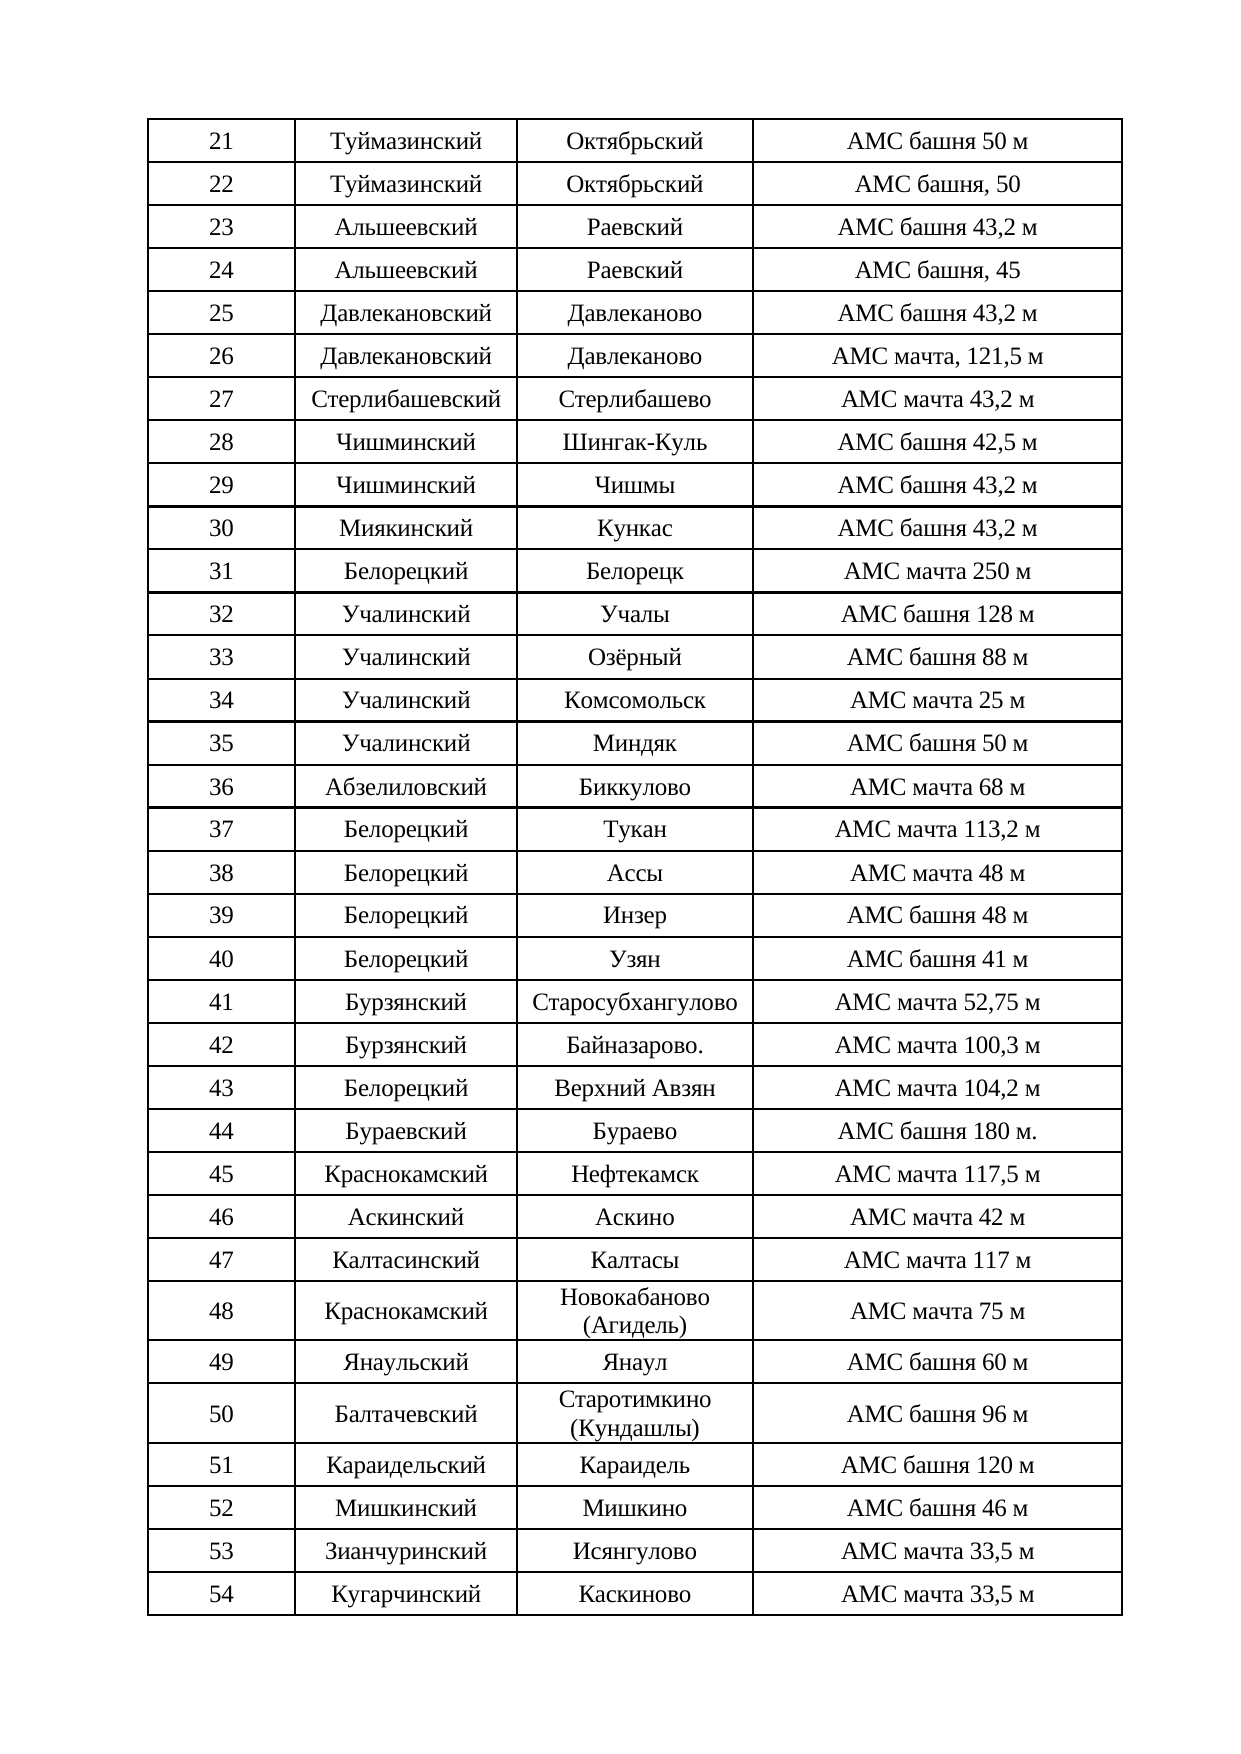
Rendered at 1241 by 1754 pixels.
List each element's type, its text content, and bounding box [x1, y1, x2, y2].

table_cell Старосубхангулово [518, 981, 752, 1022]
table_cell 39 [149, 895, 294, 936]
table_cell 49 [149, 1341, 294, 1382]
table_cell АМС башня 50 м [754, 723, 1121, 763]
table_cell АМС башня, 45 [754, 249, 1121, 290]
table_cell АМС мачта 117,5 м [754, 1153, 1121, 1194]
table_cell 47 [149, 1239, 294, 1280]
table_cell Новокабаново (Агидель) [518, 1282, 752, 1339]
table_cell Учалинский [296, 594, 516, 634]
table_cell Балтачевский [296, 1384, 516, 1442]
table_cell Аскинский [296, 1196, 516, 1237]
table_cell АМС мачта 25 м [754, 680, 1121, 720]
table_cell Миндяк [518, 723, 752, 763]
table_cell 54 [149, 1573, 294, 1614]
table_cell Давлеканово [518, 335, 752, 376]
table_cell 24 [149, 249, 294, 290]
table_cell 31 [149, 550, 294, 591]
table_cell 50 [149, 1384, 294, 1442]
table_cell Белорецкий [296, 938, 516, 978]
table_cell АМС мачта 113,2 м [754, 809, 1121, 849]
table_cell АМС мачта, 121,5 м [754, 335, 1121, 376]
table_cell АМС мачта 52,75 м [754, 981, 1121, 1022]
table_cell Бурзянский [296, 981, 516, 1022]
table_cell АМС башня 42,5 м [754, 421, 1121, 462]
table_cell 45 [149, 1153, 294, 1194]
table_cell Тукан [518, 809, 752, 849]
table_cell Каскиново [518, 1573, 752, 1614]
table_cell Кугарчинский [296, 1573, 516, 1614]
table_cell Чишминский [296, 421, 516, 462]
table_cell Ассы [518, 852, 752, 892]
table_cell Альшеевский [296, 249, 516, 290]
table_cell Калтасы [518, 1239, 752, 1280]
table_cell Караидельский [296, 1444, 516, 1485]
table_cell 48 [149, 1282, 294, 1339]
table_cell 38 [149, 852, 294, 892]
table_cell Мишкино [518, 1487, 752, 1528]
table_cell 42 [149, 1024, 294, 1064]
table_cell АМС башня 50 м [754, 120, 1121, 161]
table_cell Кункас [518, 508, 752, 548]
table_cell Озёрный [518, 636, 752, 677]
table_cell 30 [149, 508, 294, 548]
table_cell Калтасинский [296, 1239, 516, 1280]
table_cell Караидель [518, 1444, 752, 1485]
table_cell АМС башня 128 м [754, 594, 1121, 634]
table_cell Комсомольск [518, 680, 752, 720]
table_cell Краснокамский [296, 1282, 516, 1339]
table_cell Давлеканово [518, 292, 752, 333]
table_cell АМС башня 43,2 м [754, 464, 1121, 505]
table_cell Зианчуринский [296, 1530, 516, 1571]
table_cell 37 [149, 809, 294, 849]
table_cell Миякинский [296, 508, 516, 548]
table_cell 53 [149, 1530, 294, 1571]
table_cell 41 [149, 981, 294, 1022]
table_cell 26 [149, 335, 294, 376]
table_cell АМС башня 120 м [754, 1444, 1121, 1485]
table_cell Шингак-Куль [518, 421, 752, 462]
table_cell Раевский [518, 206, 752, 247]
table_cell 52 [149, 1487, 294, 1528]
table_cell АМС мачта 75 м [754, 1282, 1121, 1339]
table_cell Белорецкий [296, 809, 516, 849]
table_cell 35 [149, 723, 294, 763]
table_cell Узян [518, 938, 752, 978]
table_cell АМС башня 48 м [754, 895, 1121, 936]
table_cell 33 [149, 636, 294, 677]
table_cell 46 [149, 1196, 294, 1237]
table_cell 43 [149, 1067, 294, 1108]
table_cell Краснокамский [296, 1153, 516, 1194]
table_cell Чишмы [518, 464, 752, 505]
table_cell АМС башня 43,2 м [754, 206, 1121, 247]
table_cell Бурзянский [296, 1024, 516, 1064]
table_cell Стерлибашево [518, 378, 752, 419]
table_cell 51 [149, 1444, 294, 1485]
table_cell 22 [149, 163, 294, 204]
table_cell АМС мачта 33,5 м [754, 1573, 1121, 1614]
table_cell 34 [149, 680, 294, 720]
table_cell Учалы [518, 594, 752, 634]
table_cell 32 [149, 594, 294, 634]
table_cell Учалинский [296, 636, 516, 677]
table_cell АМС башня 60 м [754, 1341, 1121, 1382]
table_cell АМС башня 88 м [754, 636, 1121, 677]
table_cell Учалинский [296, 723, 516, 763]
table_cell Нефтекамск [518, 1153, 752, 1194]
table_cell АМС мачта 43,2 м [754, 378, 1121, 419]
table_cell АМС башня 46 м [754, 1487, 1121, 1528]
table_cell АМС мачта 100,3 м [754, 1024, 1121, 1064]
table_cell АМС мачта 42 м [754, 1196, 1121, 1237]
table_cell АМС мачта 104,2 м [754, 1067, 1121, 1108]
table_cell Аскино [518, 1196, 752, 1237]
table_cell Исянгулово [518, 1530, 752, 1571]
table_cell Абзелиловский [296, 766, 516, 806]
table_cell Мишкинский [296, 1487, 516, 1528]
table_cell Октябрьский [518, 163, 752, 204]
table_cell Октябрьский [518, 120, 752, 161]
table_cell АМС башня, 50 [754, 163, 1121, 204]
table_cell АМС башня 96 м [754, 1384, 1121, 1442]
table_cell АМС башня 43,2 м [754, 508, 1121, 548]
table_cell 28 [149, 421, 294, 462]
table_cell Инзер [518, 895, 752, 936]
table_cell АМС мачта 33,5 м [754, 1530, 1121, 1571]
table_cell 29 [149, 464, 294, 505]
table_cell Туймазинский [296, 163, 516, 204]
table_cell 44 [149, 1110, 294, 1151]
table_cell АМС башня 41 м [754, 938, 1121, 978]
table_cell АМС башня 180 м. [754, 1110, 1121, 1151]
table_cell 36 [149, 766, 294, 806]
table_cell 23 [149, 206, 294, 247]
table_cell Верхний Авзян [518, 1067, 752, 1108]
table_cell Белорецкий [296, 1067, 516, 1108]
table_cell Белорецкий [296, 550, 516, 591]
table_cell Янаул [518, 1341, 752, 1382]
table_cell Давлекановский [296, 292, 516, 333]
table_cell Бураевский [296, 1110, 516, 1151]
table_cell АМС мачта 48 м [754, 852, 1121, 892]
table_cell 21 [149, 120, 294, 161]
table_cell АМС мачта 250 м [754, 550, 1121, 591]
table_cell Туймазинский [296, 120, 516, 161]
table_cell АМС мачта 68 м [754, 766, 1121, 806]
table_cell Стерлибашевский [296, 378, 516, 419]
table_cell 27 [149, 378, 294, 419]
table_cell Белорецк [518, 550, 752, 591]
table_cell АМС башня 43,2 м [754, 292, 1121, 333]
table_cell Раевский [518, 249, 752, 290]
table_cell Белорецкий [296, 852, 516, 892]
table_cell 25 [149, 292, 294, 333]
table_cell АМС мачта 117 м [754, 1239, 1121, 1280]
table_cell Чишминский [296, 464, 516, 505]
table_cell 40 [149, 938, 294, 978]
table_cell Белорецкий [296, 895, 516, 936]
table_cell Байназарово. [518, 1024, 752, 1064]
table_cell Давлекановский [296, 335, 516, 376]
table_cell Альшеевский [296, 206, 516, 247]
table_cell Старотимкино (Кундашлы) [518, 1384, 752, 1442]
table_cell Биккулово [518, 766, 752, 806]
table_cell Бураево [518, 1110, 752, 1151]
table_cell Янаульский [296, 1341, 516, 1382]
table_cell Учалинский [296, 680, 516, 720]
